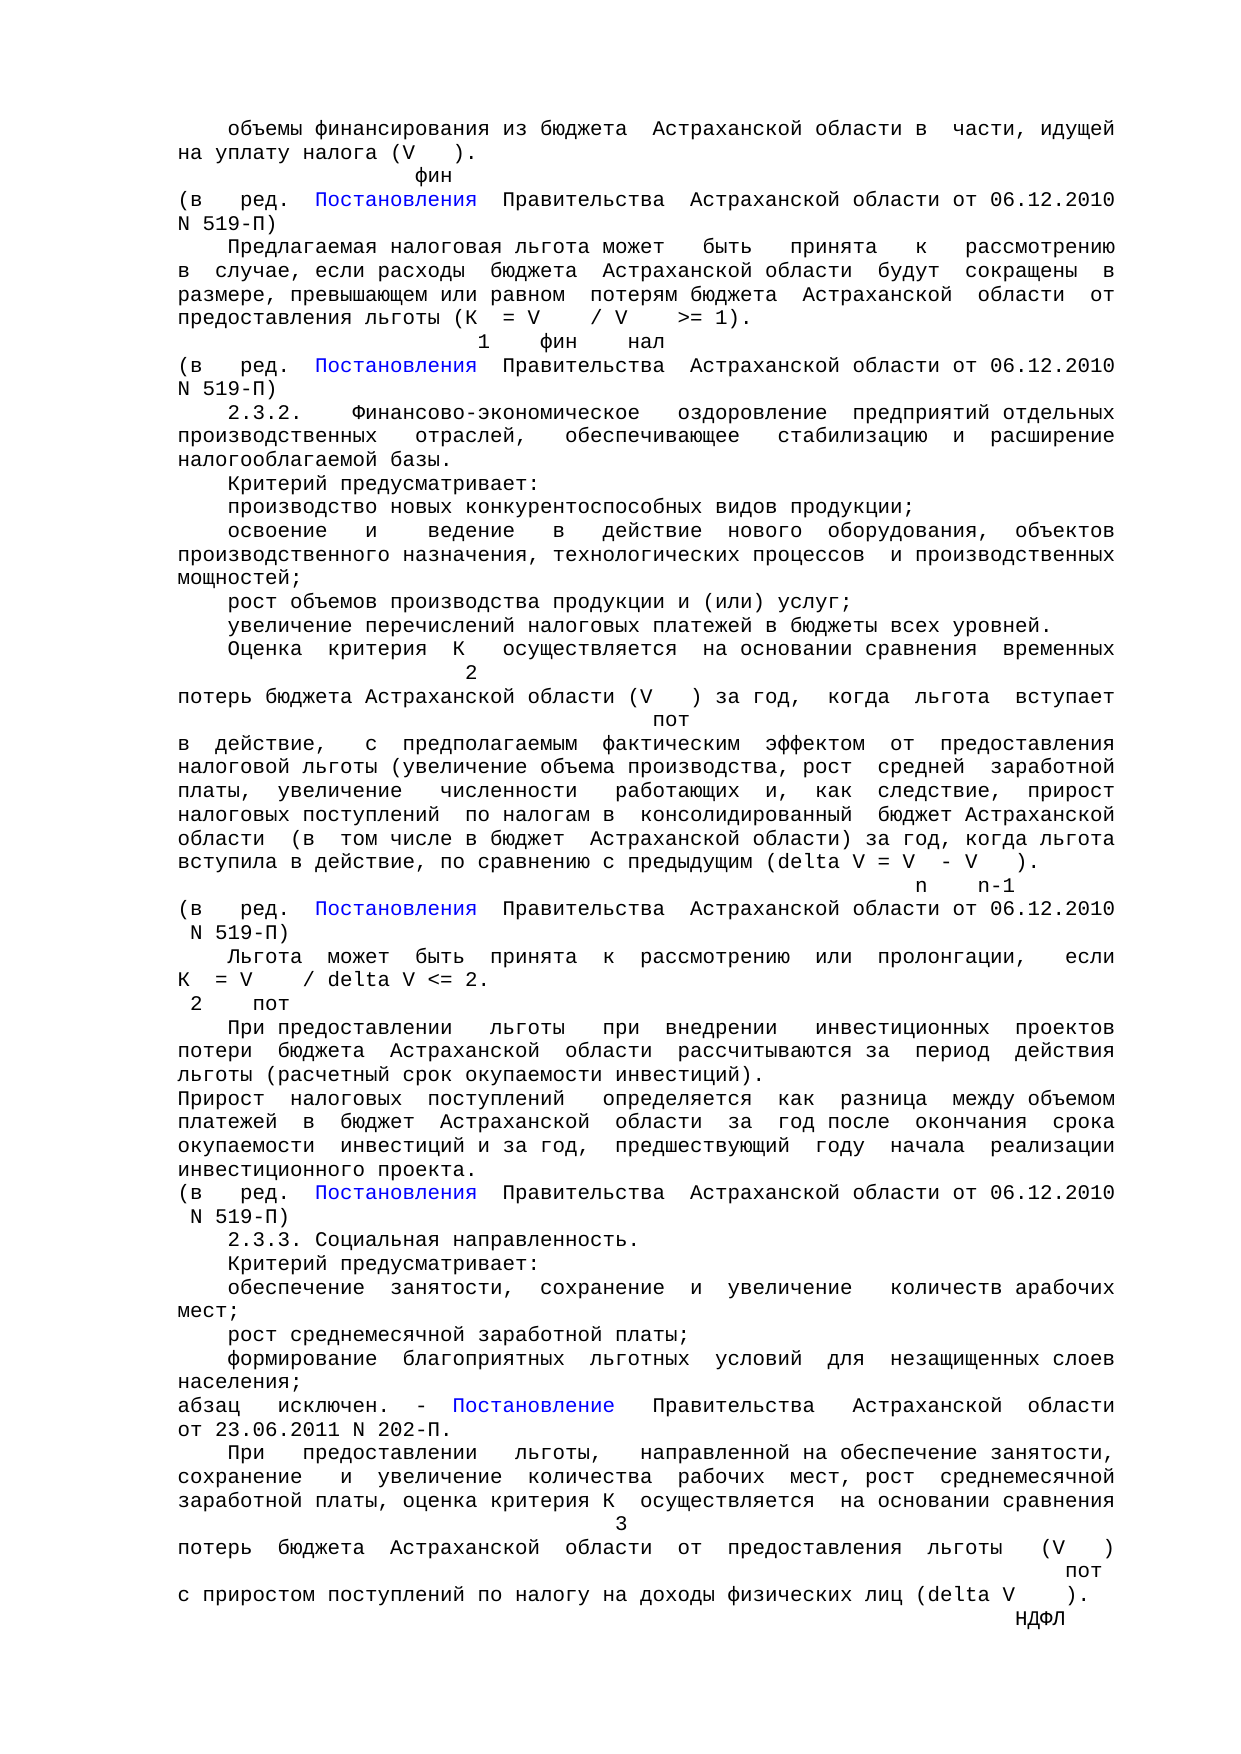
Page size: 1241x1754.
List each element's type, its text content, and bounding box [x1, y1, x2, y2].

text платежей в бюджет Астраханской области за год после окончания срока [177, 1111, 1152, 1135]
text увеличение перечислений налоговых платежей в бюджеты всех уровней. [177, 615, 1152, 638]
text Критерий предусматривает: [177, 473, 1152, 496]
text потери бюджета Астраханской области рассчитываются за период действия [177, 1040, 1152, 1064]
text предоставления льготы (К = V / V >= 1). [177, 307, 1152, 331]
text НДФЛ [177, 1608, 1152, 1631]
text N 519-П) [177, 1206, 1152, 1229]
text При предоставлении льготы при внедрении инвестиционных проектов [177, 1017, 1152, 1040]
text абзац исключен. - Постановление Правительства Астраханской области [177, 1395, 1152, 1419]
text инвестиционного проекта. [177, 1158, 1152, 1182]
text 3 [177, 1513, 1152, 1537]
text производство новых конкурентоспособных видов продукции; [177, 496, 1152, 520]
text 2 [177, 662, 1152, 686]
text области (в том числе в бюджет Астраханской области) за год, когда льгота [177, 827, 1152, 851]
text Предлагаемая налоговая льгота может быть принята к рассмотрению [177, 236, 1152, 260]
text вступила в действие, по сравнению с предыдущим (delta V = V - V ). [177, 851, 1152, 875]
text обеспечение занятости, сохранение и увеличение количеств арабочих [177, 1277, 1152, 1300]
text сохранение и увеличение количества рабочих мест, рост среднемесячной [177, 1466, 1152, 1489]
text населения; [177, 1371, 1152, 1395]
text фин [177, 165, 1152, 189]
text Льгота может быть принята к рассмотрению или пролонгации, если [177, 946, 1152, 969]
text окупаемости инвестиций и за год, предшествующий году начала реализации [177, 1135, 1152, 1158]
text 1 фин нал [177, 331, 1152, 354]
text рост объемов производства продукции и (или) услуг; [177, 591, 1152, 615]
text N 519-П) [177, 922, 1152, 946]
text на уплату налога (V ). [177, 142, 1152, 165]
text При предоставлении льготы, направленной на обеспечение занятости, [177, 1442, 1152, 1466]
text 2.3.3. Социальная направленность. [177, 1229, 1152, 1253]
text (в ред. Постановления Правительства Астраханской области от 06.12.2010 [177, 354, 1152, 378]
text (в ред. Постановления Правительства Астраханской области от 06.12.2010 [177, 898, 1152, 922]
text льготы (расчетный срок окупаемости инвестиций). [177, 1064, 1152, 1088]
text размере, превышающем или равном потерям бюджета Астраханской области от [177, 284, 1152, 307]
text 2.3.2. Финансово-экономическое оздоровление предприятий отдельных [177, 402, 1152, 426]
text Прирост налоговых поступлений определяется как разница между объемом [177, 1088, 1152, 1111]
text Оценка критерия К осуществляется на основании сравнения временных [177, 638, 1152, 662]
text формирование благоприятных льготных условий для незащищенных слоев [177, 1348, 1152, 1371]
text заработной платы, оценка критерия К осуществляется на основании сравнения [177, 1489, 1152, 1513]
text (в ред. Постановления Правительства Астраханской области от 06.12.2010 [177, 1182, 1152, 1206]
text с приростом поступлений по налогу на доходы физических лиц (delta V ). [177, 1584, 1152, 1608]
text платы, увеличение численности работающих и, как следствие, прирост [177, 780, 1152, 804]
text пот [177, 1561, 1152, 1584]
text от 23.06.2011 N 202-П. [177, 1419, 1152, 1442]
text мощностей; [177, 567, 1152, 591]
text N 519-П) [177, 378, 1152, 402]
text Критерий предусматривает: [177, 1253, 1152, 1277]
text мест; [177, 1300, 1152, 1324]
text рост среднемесячной заработной платы; [177, 1324, 1152, 1348]
text налоговых поступлений по налогам в консолидированный бюджет Астраханской [177, 804, 1152, 827]
text пот [177, 709, 1152, 733]
text производственных отраслей, обеспечивающее стабилизацию и расширение [177, 426, 1152, 449]
text потерь бюджета Астраханской области (V ) за год, когда льгота вступает [177, 686, 1152, 709]
text 2 пот [177, 993, 1152, 1017]
text производственного назначения, технологических процессов и производственных [177, 544, 1152, 567]
text освоение и ведение в действие нового оборудования, объектов [177, 520, 1152, 544]
text К = V / delta V <= 2. [177, 969, 1152, 993]
text n n-1 [177, 875, 1152, 898]
text в случае, если расходы бюджета Астраханской области будут сокращены в [177, 260, 1152, 284]
text потерь бюджета Астраханской области от предоставления льготы (V ) [177, 1537, 1152, 1561]
text налоговой льготы (увеличение объема производства, рост средней заработной [177, 757, 1152, 780]
text налогооблагаемой базы. [177, 449, 1152, 473]
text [177, 189, 1152, 213]
text в действие, с предполагаемым фактическим эффектом от предоставления [177, 733, 1152, 757]
text N 519-П) [177, 213, 1152, 236]
text объемы финансирования из бюджета Астраханской области в части, идущей [177, 118, 1152, 142]
